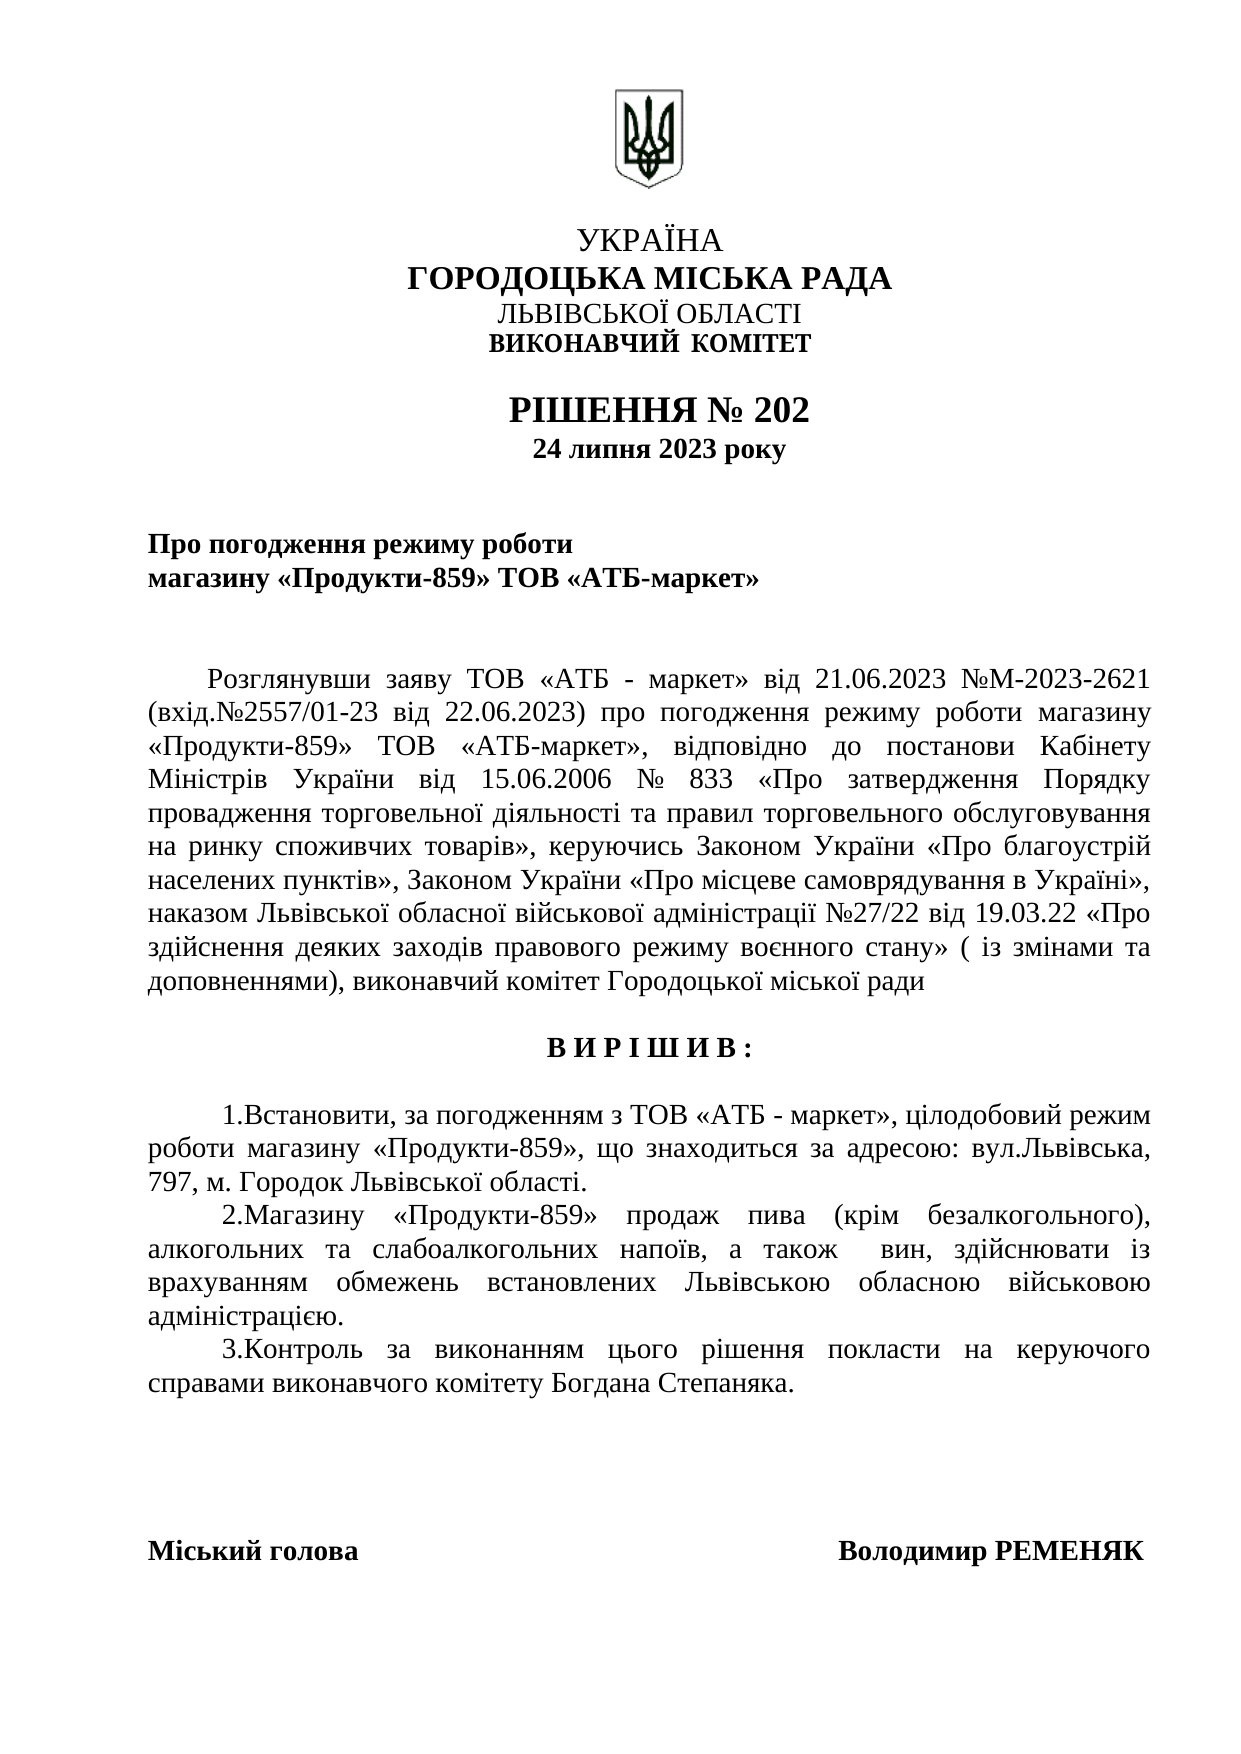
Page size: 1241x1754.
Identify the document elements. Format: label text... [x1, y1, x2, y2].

text В И Р І Ш И В : [148, 1030, 1152, 1063]
text 1.Встановити, за погодженням з ТОВ «АТБ - маркет», цілодобовий режим роботи магазину «Продукти-859», що знаходиться за адресою: вул.Львівська, 797, м. Городок Львівської області. [148, 1097, 1152, 1197]
text ЛЬВІВСЬКОЇ ОБЛАСТІ [148, 297, 1152, 330]
text Розглянувши заяву ТОВ «АТБ - маркет» від 21.06.2023 №М-2023-2621 (вхід.№2557/01-23 від 22.06.2023) про погодження режиму роботи магазину «Продукти-859» ТОВ «АТБ-маркет», відповідно до постанови Кабінету Міністрів України від 15.06.2006 № 833 «Про затвердження Порядку провадження торговельної діяльності та правил торговельного обслуговування на ринку споживчих товарів», керуючись Законом України «Про благоустрій населених пунктів», Законом України «Про місцеве самоврядування в Україні», наказом Львівської обласної військової адміністрації №27/22 від 19.03.22 «Про здійснення деяких заходів правового режиму воєнного стану» ( із змінами та доповненнями), виконавчий комітет Городоцької міської ради [148, 661, 1152, 996]
text 2.Магазину «Продукти-859» продаж пива (крім безалкогольного), алкогольних та слабоалкогольних напоїв, а також вин, здійснювати із врахуванням обмежень встановлених Львівською обласною військовою адміністрацією. [148, 1197, 1152, 1332]
text ВИКОНАВЧИЙ КОМІТЕТ [148, 330, 1152, 359]
text УКРАЇНА [148, 220, 1152, 258]
text магазину «Продукти-859» ТОВ «АТБ-маркет» [148, 560, 1152, 594]
text РІШЕННЯ № 202 [148, 388, 1171, 431]
text Міський голова Володимир РЕМЕНЯК [148, 1533, 1152, 1566]
text ГОРОДОЦЬКА МІСЬКА РАДА [148, 258, 1152, 297]
text 3.Контроль за виконанням цього рішення покласти на керуючого справами виконавчого комітету Богдана Степаняка. [148, 1332, 1152, 1399]
text 24 липня 2023 року [148, 431, 1171, 464]
text Про погодження режиму роботи [148, 527, 1152, 560]
picture [614, 88, 685, 189]
